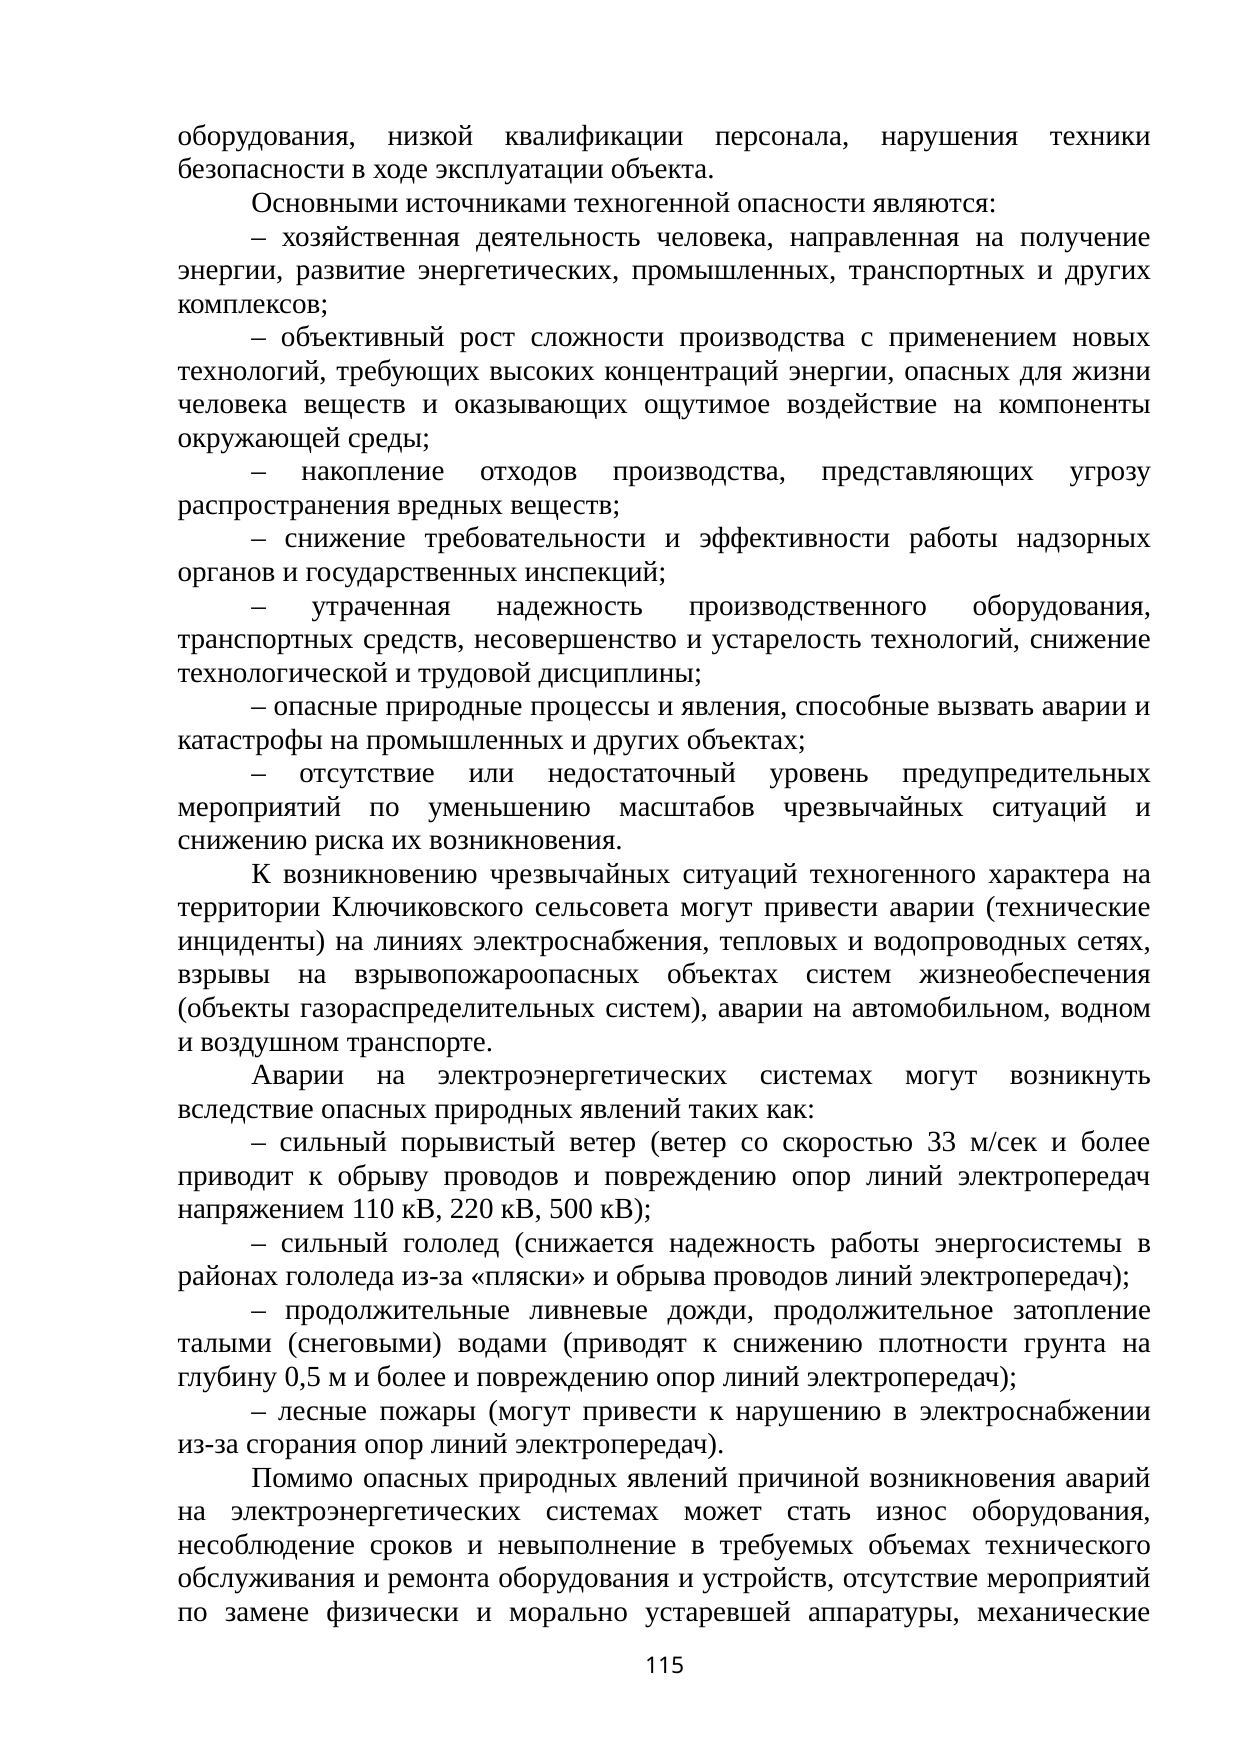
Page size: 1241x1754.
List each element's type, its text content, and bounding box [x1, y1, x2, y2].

text Основными источниками техногенной опасности являются: [177, 185, 1152, 219]
text ‒ отсутствие или недостаточный уровень предупредительных мероприятий по уменьшению масштабов чрезвычайных ситуаций и снижению риска их возникновения. [177, 755, 1152, 856]
text ‒ сильный порывистый ветер (ветер со скоростью 33 м/сек и более приводит к обрыву проводов и повреждению опор линий электропередач напряжением 110 кВ, 220 кВ, 500 кВ); [177, 1124, 1152, 1225]
text ‒ сильный гололед (снижается надежность работы энергосистемы в районах гололеда из-за «пляски» и обрыва проводов линий электропередач); [177, 1225, 1152, 1292]
text ‒ накопление отходов производства, представляющих угрозу распространения вредных веществ; [177, 453, 1152, 521]
text ‒ продолжительные ливневые дожди, продолжительное затопление талыми (снеговыми) водами (приводят к снижению плотности грунта на глубину 0,5 м и более и повреждению опор линий электропередач); [177, 1292, 1152, 1393]
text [177, 1460, 1152, 1627]
text ‒ снижение требовательности и эффективности работы надзорных органов и государственных инспекций; [177, 521, 1152, 588]
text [177, 118, 1152, 185]
text ‒ объективный рост сложности производства с применением новых технологий, требующих высоких концентраций энергии, опасных для жизни человека веществ и оказывающих ощутимое воздействие на компоненты окружающей среды; [177, 319, 1152, 453]
text ‒ опасные природные процессы и явления, способные вызвать аварии и катастрофы на промышленных и других объектах; [177, 688, 1152, 755]
text Аварии на электроэнергетических системах могут возникнуть вследствие опасных природных явлений таких как: [177, 1057, 1152, 1124]
text ‒ лесные пожары (могут привести к нарушению в электроснабжении из-за сгорания опор линий электропередач). [177, 1393, 1152, 1460]
text ‒ утраченная надежность производственного оборудования, транспортных средств, несовершенство и устарелость технологий, снижение технологической и трудовой дисциплины; [177, 588, 1152, 688]
text ‒ хозяйственная деятельность человека, направленная на получение энергии, развитие энергетических, промышленных, транспортных и других комплексов; [177, 219, 1152, 319]
text К возникновению чрезвычайных ситуаций техногенного характера на территории Ключиковского сельсовета могут привести аварии (технические инциденты) на линиях электроснабжения, тепловых и водопроводных сетях, взрывы на взрывопожароопасных объектах систем жизнеобеспечения (объекты газораспределительных систем), аварии на автомобильном, водном и воздушном транспорте. [177, 856, 1152, 1057]
